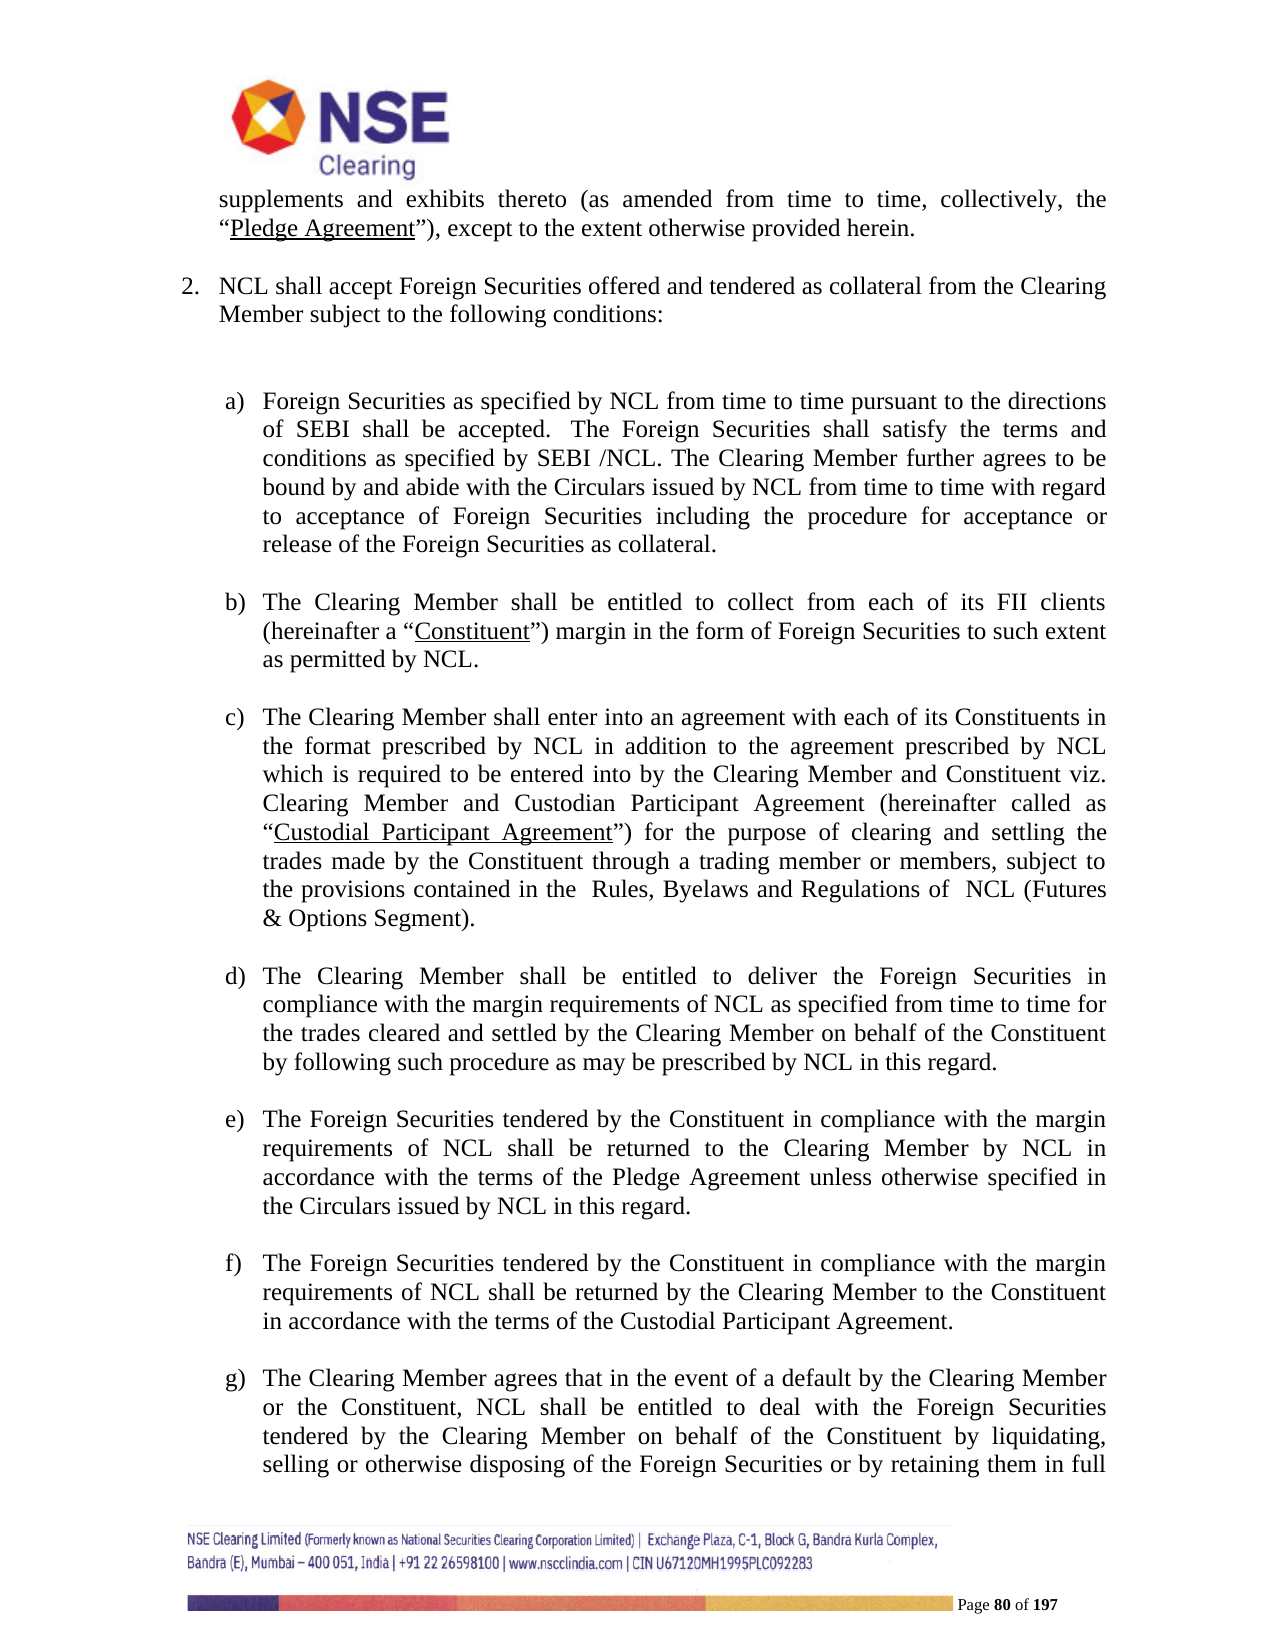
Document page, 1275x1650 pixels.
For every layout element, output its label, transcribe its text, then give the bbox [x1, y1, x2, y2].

list Foreign Securities as specified by NCL from time to time pursuant to the directions of SEBI shall be accepted. The Foreign Securities shall satisfy the terms and conditions as specified by SEBI /NCL. The Clearing Member further agrees to be bound by and abide with the Circulars issued by NCL from time to time with regard to acceptance of Foreign Securities including the procedure for acceptance or release of the Foreign Securities as collateral. [225, 386, 1107, 558]
list The Foreign Securities tendered by the Constituent in compliance with the margin requirements of NCL shall be returned to the Clearing Member by NCL in accordance with the terms of the Pledge Agreement unless otherwise specified in the Circulars issued by NCL in this regard. [225, 1104, 1107, 1219]
list The Clearing Member shall be entitled to collect from each of its FII clients (hereinafter a “Constituent”) margin in the form of Foreign Securities to such extent as permitted by NCL. [225, 587, 1107, 673]
list The Clearing Member shall be entitled to deliver the Foreign Securities in compliance with the margin requirements of NCL as specified from time to time for the trades cleared and settled by the Clearing Member on behalf of the Constituent by following such procedure as may be prescribed by NCL in this regard. [225, 961, 1107, 1076]
list The Foreign Securities tendered by the Constituent in compliance with the margin requirements of NCL shall be returned by the Clearing Member to the Constituent in accordance with the terms of the Custodial Participant Agreement. [225, 1248, 1107, 1334]
list The Clearing Member shall enter into an agreement with each of its Constituents in the format prescribed by NCL in addition to the agreement prescribed by NCL which is required to be entered into by the Clearing Member and Constituent viz. Clearing Member and Custodian Participant Agreement (hereinafter called as “Custodial Participant Agreement”) for the purpose of clearing and settling the trades made by the Constituent through a trading member or members, subject to the provisions contained in the Rules, Byelaws and Regulations of NCL (Futures & Options Segment). [225, 702, 1107, 932]
list NCL shall accept Foreign Securities offered and tendered as collateral from the Clearing Member subject to the following conditions: [181, 271, 1107, 328]
picture [187, 1525, 954, 1611]
picture [187, 75, 493, 185]
